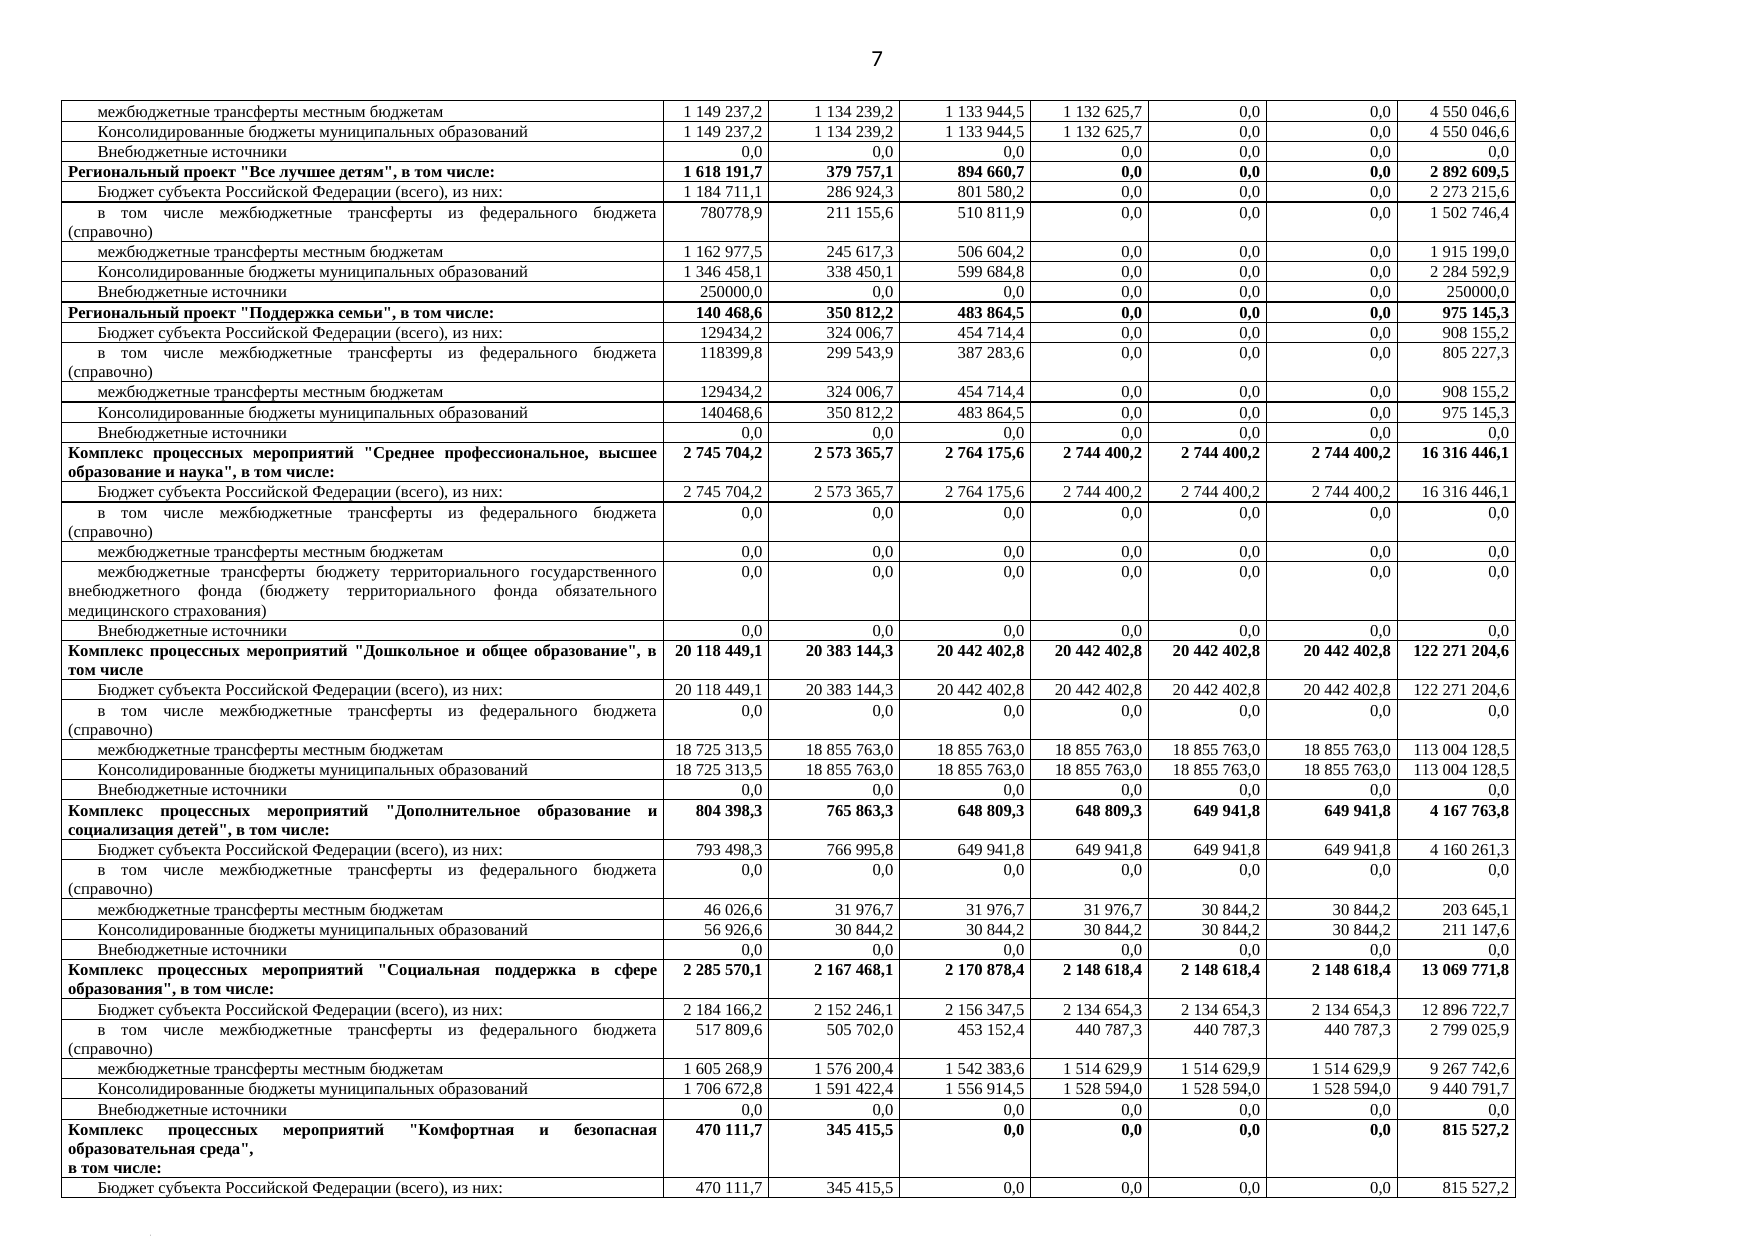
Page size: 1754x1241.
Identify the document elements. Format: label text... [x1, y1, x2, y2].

table_cell Консолидированные бюджеты муниципальных образований [62, 760, 663, 779]
table_cell 20 383 144,3 [769, 641, 899, 679]
table_cell 0,0 [1149, 142, 1266, 161]
table_cell 2 148 618,4 [1267, 960, 1397, 998]
table_cell 2 744 400,2 [1031, 482, 1148, 501]
table_cell 0,0 [769, 423, 899, 442]
table_cell 129434,2 [664, 323, 768, 342]
table_cell 510 811,9 [900, 203, 1030, 241]
table_cell Комплекс процессных мероприятий "Дополнительное образование и социализация детей", в том числе: [62, 800, 663, 839]
table_cell 0,0 [1149, 860, 1266, 898]
table_cell 211 155,6 [769, 203, 899, 241]
table_cell 649 941,8 [1267, 800, 1397, 839]
table_cell 648 809,3 [900, 800, 1030, 839]
table_cell 1 134 239,2 [769, 101, 899, 121]
table_cell в том числе межбюджетные трансферты из федерального бюджета (справочно) [62, 860, 663, 898]
table_cell 0,0 [1398, 621, 1515, 640]
table_cell 0,0 [1398, 542, 1515, 561]
table_cell 30 844,2 [1149, 899, 1266, 918]
table_cell 0,0 [1267, 323, 1397, 342]
table_cell 13 069 771,8 [1398, 960, 1515, 998]
table_cell 2 273 215,6 [1398, 182, 1515, 201]
table_cell 0,0 [1031, 1099, 1148, 1118]
table_cell 975 145,3 [1398, 403, 1515, 422]
table_cell 2 744 400,2 [1267, 443, 1397, 481]
table_cell 0,0 [769, 1099, 899, 1118]
table_cell межбюджетные трансферты бюджету территориального государственного внебюджетного фонда (бюджету территориального фонда обязательного медицинского страхования) [62, 562, 663, 619]
table_cell 0,0 [1031, 562, 1148, 619]
table_cell 0,0 [1031, 780, 1148, 799]
table_cell 0,0 [664, 1099, 768, 1118]
table_cell 517 809,6 [664, 1020, 768, 1058]
table_cell 0,0 [769, 780, 899, 799]
table_cell 31 976,7 [769, 899, 899, 918]
table_cell 0,0 [1149, 940, 1266, 959]
table_cell 140468,6 [664, 403, 768, 422]
table_cell 0,0 [1031, 621, 1148, 640]
table_cell 0,0 [1267, 860, 1397, 898]
table_cell 0,0 [900, 860, 1030, 898]
table_cell 0,0 [900, 282, 1030, 301]
table_cell межбюджетные трансферты местным бюджетам [62, 1059, 663, 1078]
table_cell Бюджет субъекта Российской Федерации (всего), из них: [62, 999, 663, 1018]
table_cell 18 855 763,0 [1267, 740, 1397, 759]
table_cell 0,0 [1398, 700, 1515, 739]
table_cell Бюджет субъекта Российской Федерации (всего), из них: [62, 182, 663, 201]
table_cell 793 498,3 [664, 840, 768, 859]
table_cell 20 442 402,8 [1149, 680, 1266, 699]
table_cell 0,0 [1149, 343, 1266, 381]
table_cell 2 284 592,9 [1398, 262, 1515, 281]
table_cell 0,0 [1149, 262, 1266, 281]
table_cell в том числе межбюджетные трансферты из федерального бюджета (справочно) [62, 700, 663, 739]
table_cell 0,0 [1149, 1178, 1266, 1197]
table_cell 815 527,2 [1398, 1120, 1515, 1177]
table_cell 0,0 [1149, 382, 1266, 401]
table_cell 0,0 [664, 503, 768, 541]
table_cell 1 346 458,1 [664, 262, 768, 281]
table_cell 0,0 [900, 1120, 1030, 1177]
table_cell 203 645,1 [1398, 899, 1515, 918]
table_cell 1 132 625,7 [1031, 122, 1148, 141]
table_cell 2 152 246,1 [769, 999, 899, 1018]
table_cell межбюджетные трансферты местным бюджетам [62, 382, 663, 401]
table_cell 0,0 [900, 142, 1030, 161]
table_cell 20 442 402,8 [1267, 680, 1397, 699]
table_cell 129434,2 [664, 382, 768, 401]
table_cell 2 764 175,6 [900, 443, 1030, 481]
table_cell 30 844,2 [1267, 920, 1397, 939]
table_cell Региональный проект "Все лучшее детям", в том числе: [62, 162, 663, 181]
table_cell Внебюджетные источники [62, 423, 663, 442]
table_cell 0,0 [769, 503, 899, 541]
table_cell 0,0 [664, 700, 768, 739]
table_cell 12 896 722,7 [1398, 999, 1515, 1018]
table_cell 0,0 [900, 1099, 1030, 1118]
table_cell 0,0 [1149, 780, 1266, 799]
table_cell 387 283,6 [900, 343, 1030, 381]
table_cell 2 744 400,2 [1149, 482, 1266, 501]
table_cell 2 892 609,5 [1398, 162, 1515, 181]
table_cell 0,0 [1267, 203, 1397, 241]
table_cell 20 442 402,8 [1267, 641, 1397, 679]
table_cell 2 134 654,3 [1267, 999, 1397, 1018]
table_cell Бюджет субъекта Российской Федерации (всего), из них: [62, 1178, 663, 1197]
table_cell 453 152,4 [900, 1020, 1030, 1058]
table_cell 18 855 763,0 [1031, 740, 1148, 759]
table_cell 0,0 [664, 860, 768, 898]
table_cell 649 941,8 [1149, 840, 1266, 859]
table_cell 0,0 [1267, 621, 1397, 640]
table_cell 454 714,4 [900, 323, 1030, 342]
table_cell 338 450,1 [769, 262, 899, 281]
table_cell 0,0 [1267, 503, 1397, 541]
table_cell 18 855 763,0 [769, 760, 899, 779]
table_cell 9 267 742,6 [1398, 1059, 1515, 1078]
table_cell 1 528 594,0 [1031, 1079, 1148, 1098]
table_cell 31 976,7 [900, 899, 1030, 918]
table_cell 0,0 [1267, 101, 1397, 121]
table_cell 2 573 365,7 [769, 443, 899, 481]
table_cell Комплекс процессных мероприятий "Дошкольное и общее образование", в том числе [62, 641, 663, 679]
table_cell 4 167 763,8 [1398, 800, 1515, 839]
table_cell 648 809,3 [1031, 800, 1148, 839]
table_cell 0,0 [664, 423, 768, 442]
table_cell 0,0 [1267, 382, 1397, 401]
table_cell Комплекс процессных мероприятий "Комфортная и безопасная образовательная среда", в том числе: [62, 1120, 663, 1177]
table_cell Внебюджетные источники [62, 780, 663, 799]
table_cell 505 702,0 [769, 1020, 899, 1058]
table_cell 470 111,7 [664, 1178, 768, 1197]
table_cell 2 134 654,3 [1149, 999, 1266, 1018]
table_cell 1 915 199,0 [1398, 242, 1515, 261]
table_cell 0,0 [1267, 780, 1397, 799]
table_cell 2 744 400,2 [1031, 443, 1148, 481]
table_cell 20 442 402,8 [900, 641, 1030, 679]
table_cell 2 134 654,3 [1031, 999, 1148, 1018]
table_cell 350 812,2 [769, 303, 899, 322]
table_cell Консолидированные бюджеты муниципальных образований [62, 122, 663, 141]
table_cell в том числе межбюджетные трансферты из федерального бюджета (справочно) [62, 503, 663, 541]
table_cell 4 160 261,3 [1398, 840, 1515, 859]
table_cell 18 855 763,0 [1267, 760, 1397, 779]
table_cell 0,0 [1149, 423, 1266, 442]
table_cell 483 864,5 [900, 403, 1030, 422]
table_cell 0,0 [664, 142, 768, 161]
table_cell 0,0 [1267, 182, 1397, 201]
table_cell 0,0 [1398, 940, 1515, 959]
table_cell 470 111,7 [664, 1120, 768, 1177]
table_cell 0,0 [1149, 182, 1266, 201]
table_cell 0,0 [664, 562, 768, 619]
table_cell 113 004 128,5 [1398, 740, 1515, 759]
table_cell 1 605 268,9 [664, 1059, 768, 1078]
table_cell 0,0 [1149, 101, 1266, 121]
table_cell 0,0 [769, 282, 899, 301]
table_cell 0,0 [1149, 162, 1266, 181]
table_cell 0,0 [1149, 1120, 1266, 1177]
table_cell 0,0 [1149, 621, 1266, 640]
table_cell 0,0 [1398, 423, 1515, 442]
table_cell 1 502 746,4 [1398, 203, 1515, 241]
table_cell Бюджет субъекта Российской Федерации (всего), из них: [62, 680, 663, 699]
table_cell 345 415,5 [769, 1120, 899, 1177]
table_cell 30 844,2 [900, 920, 1030, 939]
table_cell 0,0 [769, 542, 899, 561]
table_cell 0,0 [1031, 262, 1148, 281]
table_cell 0,0 [900, 562, 1030, 619]
table_cell 0,0 [1031, 382, 1148, 401]
table_cell 0,0 [1031, 1120, 1148, 1177]
table_cell 894 660,7 [900, 162, 1030, 181]
table_cell 0,0 [1267, 162, 1397, 181]
table_cell 0,0 [1031, 162, 1148, 181]
table_cell 2 744 400,2 [1149, 443, 1266, 481]
table_cell 9 440 791,7 [1398, 1079, 1515, 1098]
table_cell 4 550 046,6 [1398, 122, 1515, 141]
table_cell 2 745 704,2 [664, 443, 768, 481]
table_cell 0,0 [769, 860, 899, 898]
table_cell 1 149 237,2 [664, 122, 768, 141]
table_cell 440 787,3 [1031, 1020, 1148, 1058]
table_cell 345 415,5 [769, 1178, 899, 1197]
table_cell 0,0 [1031, 203, 1148, 241]
table_cell 0,0 [1031, 403, 1148, 422]
table_cell 113 004 128,5 [1398, 760, 1515, 779]
table_cell 211 147,6 [1398, 920, 1515, 939]
table_cell в том числе межбюджетные трансферты из федерального бюджета (справочно) [62, 343, 663, 381]
table_cell 20 442 402,8 [1031, 680, 1148, 699]
table_cell 0,0 [1267, 542, 1397, 561]
table_cell 815 527,2 [1398, 1178, 1515, 1197]
table_cell 1 618 191,7 [664, 162, 768, 181]
table_cell Консолидированные бюджеты муниципальных образований [62, 262, 663, 281]
table_cell Комплекс процессных мероприятий "Социальная поддержка в сфере образования", в том числе: [62, 960, 663, 998]
table_cell 649 941,8 [1031, 840, 1148, 859]
table_cell 0,0 [1031, 860, 1148, 898]
table_cell 324 006,7 [769, 382, 899, 401]
table_cell 0,0 [1267, 122, 1397, 141]
table_cell 649 941,8 [1149, 800, 1266, 839]
table_cell 0,0 [1149, 503, 1266, 541]
table_cell 30 844,2 [1149, 920, 1266, 939]
table_cell 0,0 [1267, 142, 1397, 161]
table_cell 0,0 [1267, 700, 1397, 739]
table_cell 0,0 [1267, 282, 1397, 301]
table_cell 379 757,1 [769, 162, 899, 181]
table_cell 0,0 [1031, 182, 1148, 201]
table_cell 0,0 [1267, 1099, 1397, 1118]
table_cell Внебюджетные источники [62, 621, 663, 640]
table_cell 2 745 704,2 [664, 482, 768, 501]
table_cell 0,0 [1398, 562, 1515, 619]
table_cell Бюджет субъекта Российской Федерации (всего), из них: [62, 323, 663, 342]
table_cell 18 855 763,0 [769, 740, 899, 759]
table_cell 0,0 [1031, 242, 1148, 261]
table_cell 0,0 [664, 780, 768, 799]
table_cell 118399,8 [664, 343, 768, 381]
table_cell 1 591 422,4 [769, 1079, 899, 1098]
table_cell 1 184 711,1 [664, 182, 768, 201]
table_cell 1 576 200,4 [769, 1059, 899, 1078]
table_cell 0,0 [900, 1178, 1030, 1197]
table_cell 975 145,3 [1398, 303, 1515, 322]
table_cell 0,0 [900, 700, 1030, 739]
table_cell 0,0 [1267, 423, 1397, 442]
table_cell 2 573 365,7 [769, 482, 899, 501]
table_cell 286 924,3 [769, 182, 899, 201]
table_cell 0,0 [1398, 780, 1515, 799]
table_cell 299 543,9 [769, 343, 899, 381]
table_cell 483 864,5 [900, 303, 1030, 322]
table_cell Внебюджетные источники [62, 282, 663, 301]
table_cell 18 855 763,0 [1149, 740, 1266, 759]
table_cell 20 118 449,1 [664, 641, 768, 679]
table_cell 1 514 629,9 [1267, 1059, 1397, 1078]
table_cell 0,0 [1149, 562, 1266, 619]
table_cell 0,0 [1149, 303, 1266, 322]
table_cell 1 132 625,7 [1031, 101, 1148, 121]
table_cell 1 528 594,0 [1149, 1079, 1266, 1098]
table_cell 0,0 [1149, 1099, 1266, 1118]
table_cell 0,0 [1149, 122, 1266, 141]
table_cell 0,0 [1031, 343, 1148, 381]
table_cell 18 855 763,0 [1031, 760, 1148, 779]
table_cell 0,0 [1398, 503, 1515, 541]
table_cell 2 799 025,9 [1398, 1020, 1515, 1058]
table_cell 0,0 [1267, 562, 1397, 619]
table_cell 0,0 [1267, 262, 1397, 281]
table_cell 250000,0 [1398, 282, 1515, 301]
table_cell 765 863,3 [769, 800, 899, 839]
table_cell Внебюджетные источники [62, 142, 663, 161]
table_cell 0,0 [1267, 303, 1397, 322]
table_cell 1 149 237,2 [664, 101, 768, 121]
table_cell в том числе межбюджетные трансферты из федерального бюджета (справочно) [62, 203, 663, 241]
table_cell 250000,0 [664, 282, 768, 301]
table_cell 649 941,8 [900, 840, 1030, 859]
table_cell 2 148 618,4 [1149, 960, 1266, 998]
table_cell 0,0 [1149, 203, 1266, 241]
table_cell 245 617,3 [769, 242, 899, 261]
table_cell 0,0 [1149, 282, 1266, 301]
table_cell 0,0 [769, 700, 899, 739]
table_cell 18 725 313,5 [664, 760, 768, 779]
table_cell Бюджет субъекта Российской Федерации (всего), из них: [62, 482, 663, 501]
table_cell 0,0 [1031, 700, 1148, 739]
table_cell межбюджетные трансферты местным бюджетам [62, 542, 663, 561]
table_cell 30 844,2 [1267, 899, 1397, 918]
table_cell Бюджет субъекта Российской Федерации (всего), из них: [62, 840, 663, 859]
table_cell 0,0 [769, 142, 899, 161]
table_cell 0,0 [900, 621, 1030, 640]
table_cell 0,0 [1267, 343, 1397, 381]
table_cell 2 167 468,1 [769, 960, 899, 998]
table_cell 18 855 763,0 [900, 740, 1030, 759]
table_cell 454 714,4 [900, 382, 1030, 401]
table_cell в том числе межбюджетные трансферты из федерального бюджета (справочно) [62, 1020, 663, 1058]
table_cell 0,0 [1267, 242, 1397, 261]
table_cell 0,0 [1398, 1099, 1515, 1118]
table_cell Региональный проект "Поддержка семьи", в том числе: [62, 303, 663, 322]
table_cell 0,0 [1149, 403, 1266, 422]
table_cell 324 006,7 [769, 323, 899, 342]
table_cell 1 542 383,6 [900, 1059, 1030, 1078]
table_cell 2 285 570,1 [664, 960, 768, 998]
table_cell 0,0 [1031, 542, 1148, 561]
table_cell Внебюджетные источники [62, 940, 663, 959]
table_cell 140 468,6 [664, 303, 768, 322]
table_cell Консолидированные бюджеты муниципальных образований [62, 1079, 663, 1098]
table_cell 20 383 144,3 [769, 680, 899, 699]
table_cell 0,0 [900, 780, 1030, 799]
table_cell 18 855 763,0 [900, 760, 1030, 779]
table_cell 2 156 347,5 [900, 999, 1030, 1018]
table_cell 0,0 [664, 621, 768, 640]
table_cell 56 926,6 [664, 920, 768, 939]
table_cell 0,0 [900, 503, 1030, 541]
table_cell 20 442 402,8 [900, 680, 1030, 699]
table_cell 0,0 [1149, 700, 1266, 739]
table_cell 780778,9 [664, 203, 768, 241]
table_cell 0,0 [1031, 503, 1148, 541]
table_cell 350 812,2 [769, 403, 899, 422]
table_cell 30 844,2 [769, 920, 899, 939]
table_cell 1 556 914,5 [900, 1079, 1030, 1098]
table_cell 0,0 [900, 940, 1030, 959]
table_cell межбюджетные трансферты местным бюджетам [62, 740, 663, 759]
table_cell межбюджетные трансферты местным бюджетам [62, 242, 663, 261]
table_cell 0,0 [1031, 282, 1148, 301]
table_cell 0,0 [664, 940, 768, 959]
table_cell 0,0 [769, 940, 899, 959]
table_cell 16 316 446,1 [1398, 482, 1515, 501]
table_cell 46 026,6 [664, 899, 768, 918]
table_cell 805 227,3 [1398, 343, 1515, 381]
table_cell 506 604,2 [900, 242, 1030, 261]
table_cell 20 118 449,1 [664, 680, 768, 699]
table_cell 20 442 402,8 [1149, 641, 1266, 679]
table_cell 2 744 400,2 [1267, 482, 1397, 501]
table_cell 0,0 [1031, 423, 1148, 442]
table_cell 30 844,2 [1031, 920, 1148, 939]
table_cell 0,0 [1031, 303, 1148, 322]
table_cell 0,0 [769, 562, 899, 619]
table_cell 18 725 313,5 [664, 740, 768, 759]
table_cell 1 706 672,8 [664, 1079, 768, 1098]
table_cell 1 514 629,9 [1031, 1059, 1148, 1078]
table_cell 766 995,8 [769, 840, 899, 859]
table_cell 908 155,2 [1398, 382, 1515, 401]
table_cell межбюджетные трансферты местным бюджетам [62, 101, 663, 121]
table_cell 0,0 [1267, 1178, 1397, 1197]
table_cell 0,0 [769, 621, 899, 640]
table_cell 0,0 [1398, 860, 1515, 898]
table_cell 440 787,3 [1267, 1020, 1397, 1058]
table_cell 2 170 878,4 [900, 960, 1030, 998]
table_cell 1 133 944,5 [900, 101, 1030, 121]
table_cell 4 550 046,6 [1398, 101, 1515, 121]
table_cell Консолидированные бюджеты муниципальных образований [62, 920, 663, 939]
table_cell 122 271 204,6 [1398, 680, 1515, 699]
table_cell 0,0 [900, 542, 1030, 561]
table_cell 0,0 [1149, 542, 1266, 561]
table_cell 31 976,7 [1031, 899, 1148, 918]
table_cell 649 941,8 [1267, 840, 1397, 859]
table_cell 0,0 [1149, 323, 1266, 342]
table_cell 440 787,3 [1149, 1020, 1266, 1058]
table_cell 0,0 [1031, 940, 1148, 959]
table_cell 0,0 [664, 542, 768, 561]
table_cell 16 316 446,1 [1398, 443, 1515, 481]
table_cell 804 398,3 [664, 800, 768, 839]
table_cell 0,0 [1031, 142, 1148, 161]
table_cell 0,0 [900, 423, 1030, 442]
table_cell 0,0 [1031, 1178, 1148, 1197]
table_cell 1 134 239,2 [769, 122, 899, 141]
table_cell 801 580,2 [900, 182, 1030, 201]
table_cell 0,0 [1267, 940, 1397, 959]
table_cell 1 528 594,0 [1267, 1079, 1397, 1098]
table_cell Внебюджетные источники [62, 1099, 663, 1118]
table_cell межбюджетные трансферты местным бюджетам [62, 899, 663, 918]
table_cell Комплекс процессных мероприятий "Среднее профессиональное, высшее образование и наука", в том числе: [62, 443, 663, 481]
table_cell 599 684,8 [900, 262, 1030, 281]
table_cell 0,0 [1031, 323, 1148, 342]
table_cell 0,0 [1267, 403, 1397, 422]
table_cell 18 855 763,0 [1149, 760, 1266, 779]
table_cell 122 271 204,6 [1398, 641, 1515, 679]
table_cell 2 148 618,4 [1031, 960, 1148, 998]
table_cell 2 184 166,2 [664, 999, 768, 1018]
table_cell 2 764 175,6 [900, 482, 1030, 501]
table_cell 1 162 977,5 [664, 242, 768, 261]
table_cell 0,0 [1149, 242, 1266, 261]
table_cell 20 442 402,8 [1031, 641, 1148, 679]
table_cell 1 514 629,9 [1149, 1059, 1266, 1078]
table_cell 908 155,2 [1398, 323, 1515, 342]
table_cell 1 133 944,5 [900, 122, 1030, 141]
table_cell 0,0 [1267, 1120, 1397, 1177]
table_cell Консолидированные бюджеты муниципальных образований [62, 403, 663, 422]
table_cell 0,0 [1398, 142, 1515, 161]
